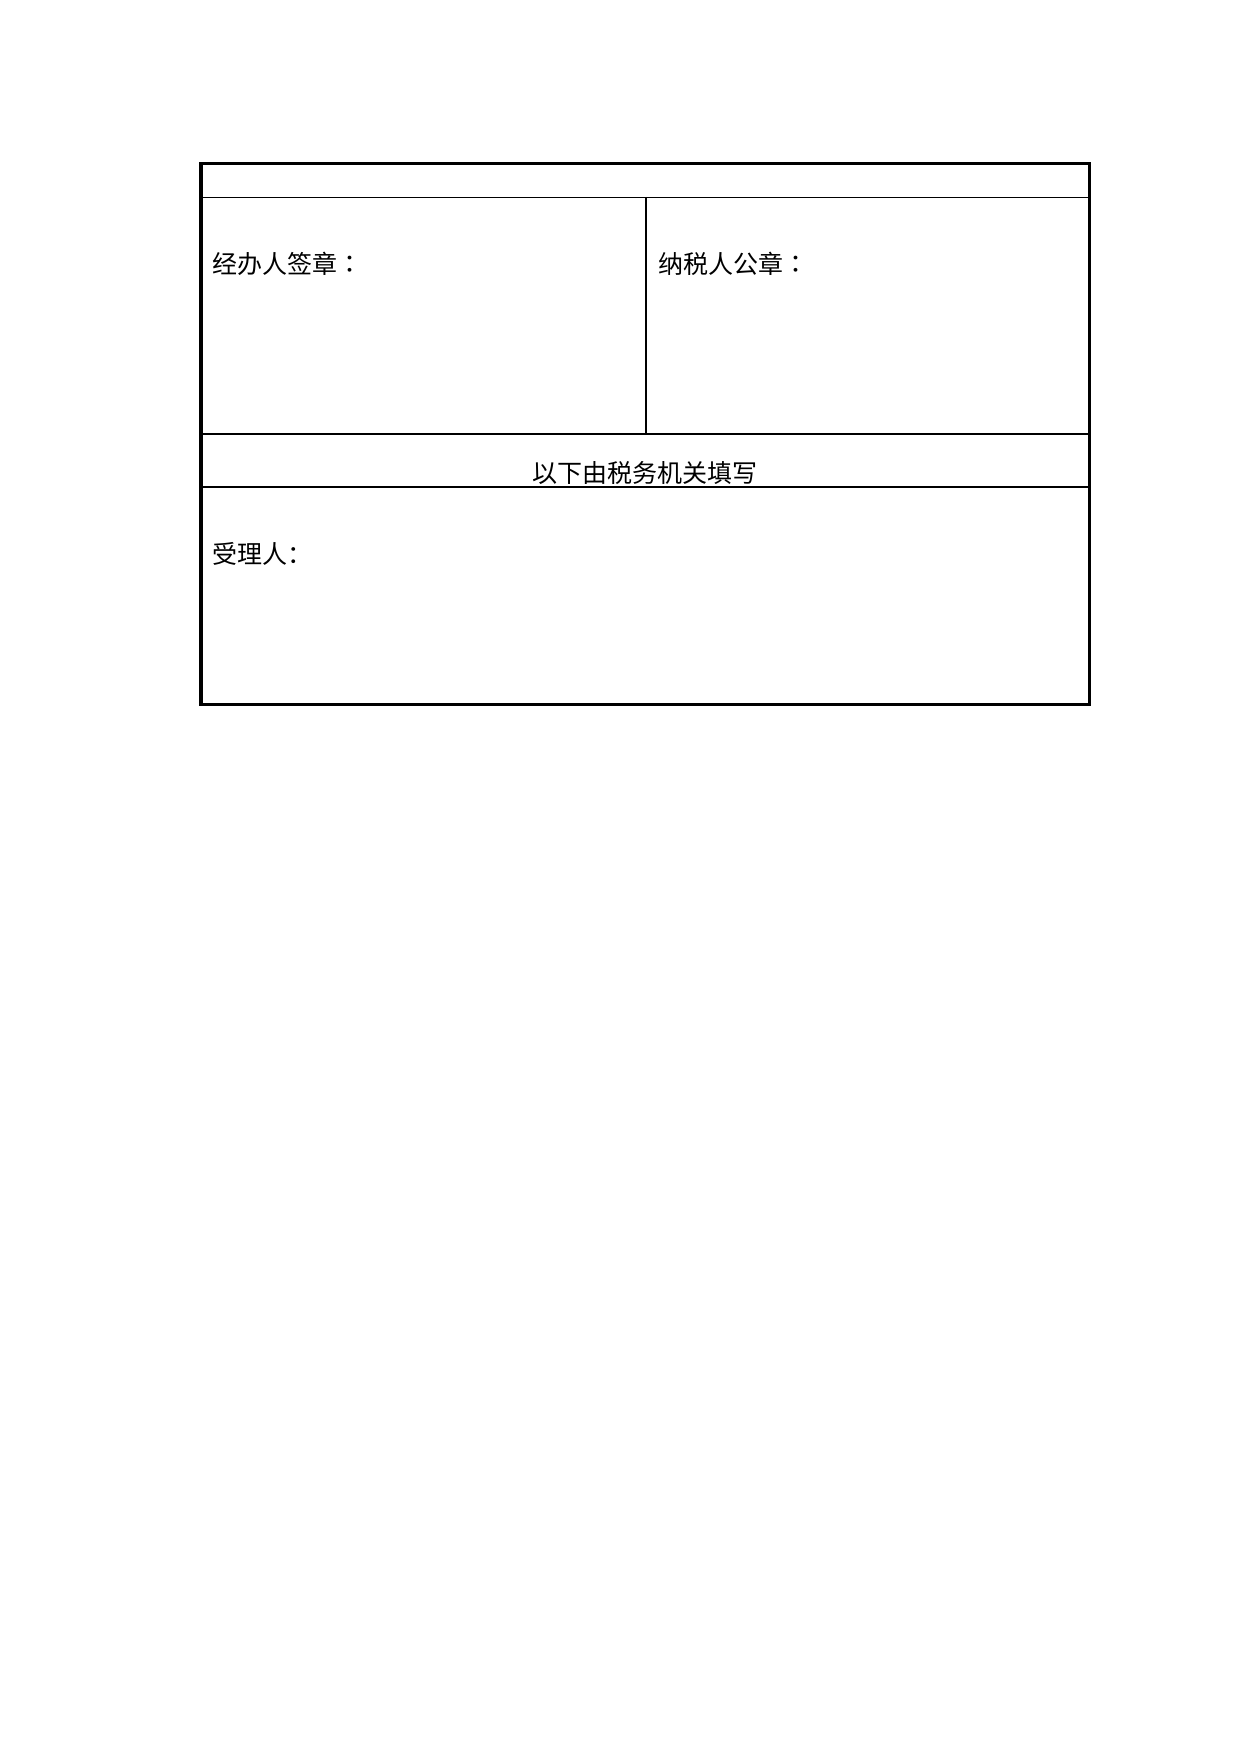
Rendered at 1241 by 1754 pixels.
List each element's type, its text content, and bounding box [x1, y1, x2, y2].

table_cell 以下由税务机关填写 [203, 435, 1088, 486]
table_cell 受理人： 受理日期： 年 月 日 主管税务机关（章） [203, 488, 1088, 703]
table_cell 纳税人公章： 年 月 日 [647, 198, 1088, 433]
table_cell 经办人签章： 年 月 日 [203, 198, 645, 433]
table_header [203, 165, 1088, 197]
